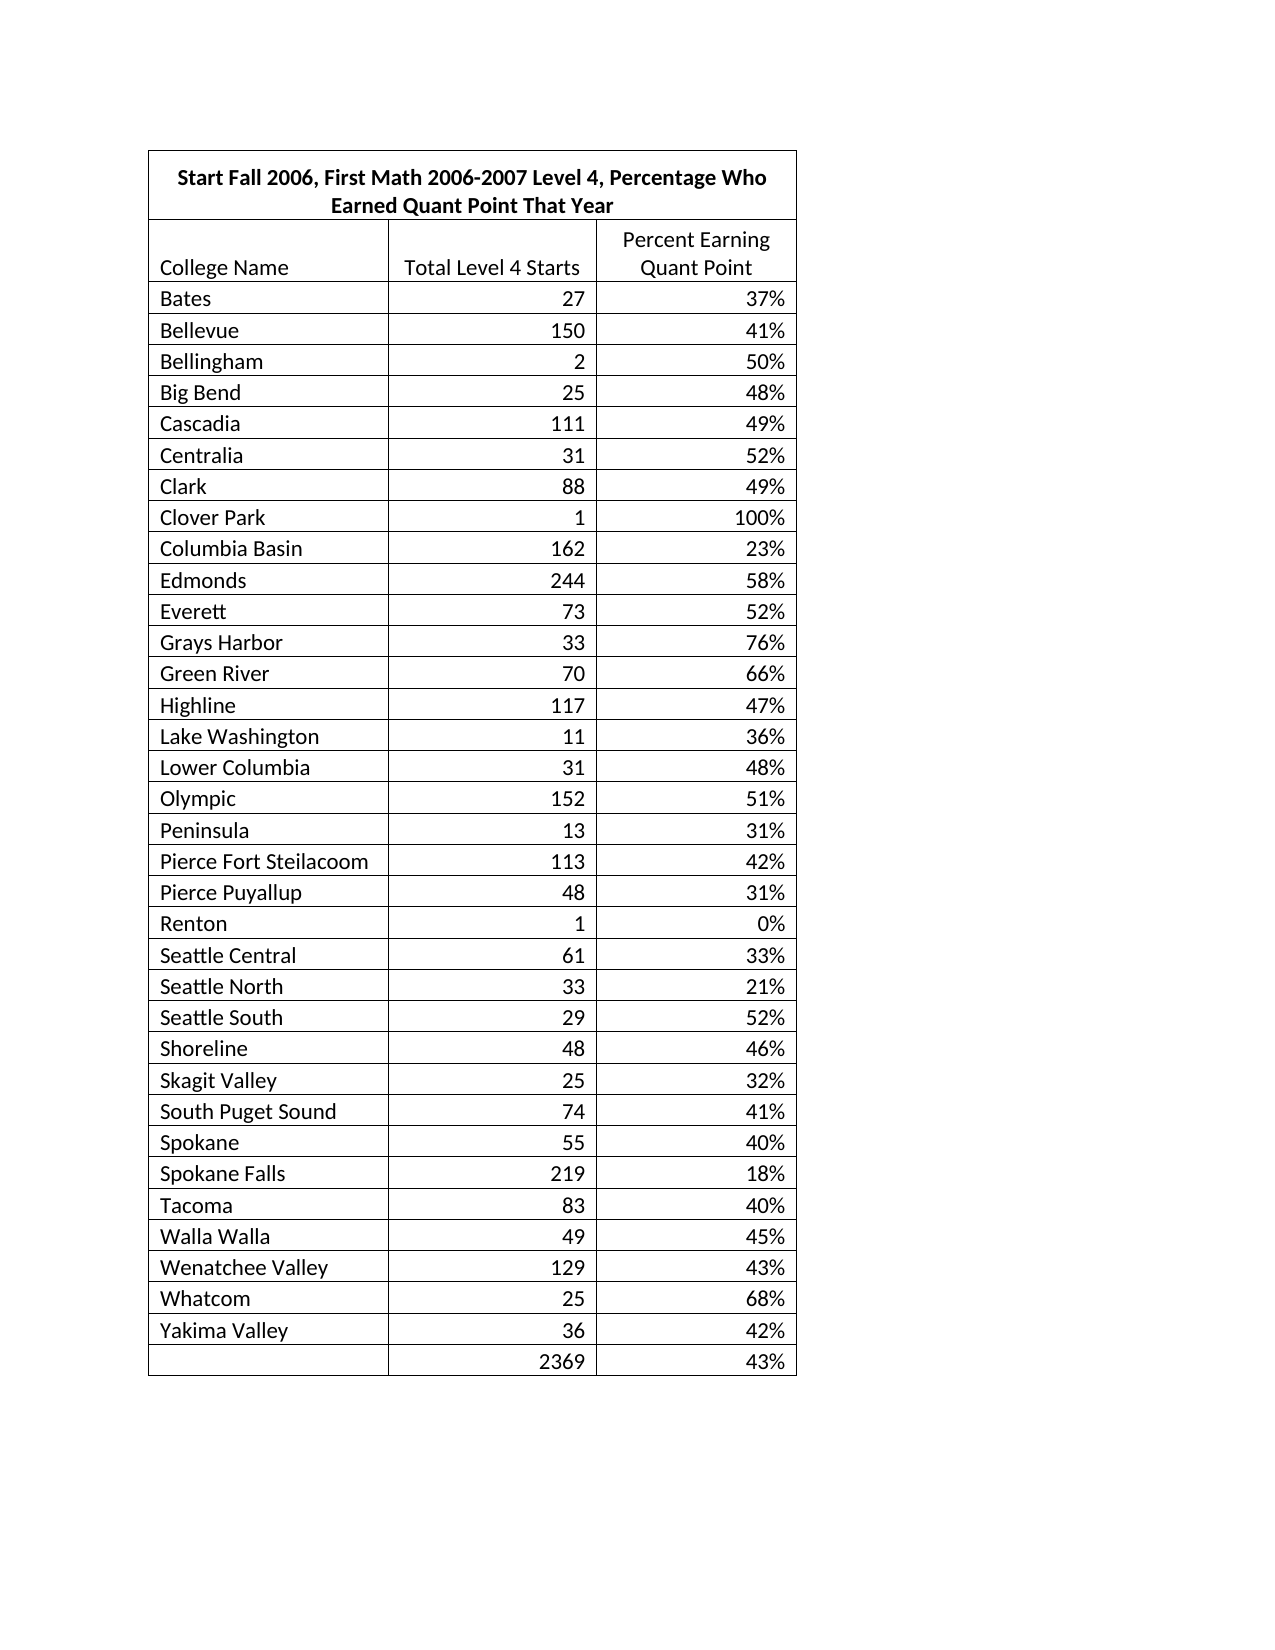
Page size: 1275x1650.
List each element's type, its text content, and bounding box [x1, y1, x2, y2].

table_cell 46% [597, 1032, 796, 1062]
table_cell 42% [597, 845, 796, 875]
table_cell 29 [389, 1001, 596, 1031]
table_cell Skagit Valley [149, 1064, 388, 1094]
table_cell 55 [389, 1126, 596, 1156]
table_cell 25 [389, 376, 596, 406]
table_cell Pierce Puyallup [149, 876, 388, 906]
table_header Start Fall 2006, First Math 2006-2007 Level 4, Percentage Who Earned Quant Point That Year [149, 151, 796, 219]
table_cell 52% [597, 1001, 796, 1031]
table_cell 162 [389, 532, 596, 562]
table_cell 117 [389, 689, 596, 719]
table_cell Peninsula [149, 814, 388, 844]
table_cell 33 [389, 626, 596, 656]
table_cell 49 [389, 1220, 596, 1250]
table_cell 41% [597, 1095, 796, 1125]
table_cell Centralia [149, 439, 388, 469]
table_cell Highline [149, 689, 388, 719]
table_cell 50% [597, 345, 796, 375]
table_cell 37% [597, 282, 796, 312]
table_cell 48 [389, 1032, 596, 1062]
table_cell 13 [389, 814, 596, 844]
table_cell 129 [389, 1251, 596, 1281]
table_cell 33 [389, 970, 596, 1000]
table_cell 36% [597, 720, 796, 750]
table_cell 76% [597, 626, 796, 656]
table_cell 31% [597, 876, 796, 906]
table_cell College Name [149, 220, 388, 281]
table_cell Percent Earning Quant Point [597, 220, 796, 281]
table_cell Seattle Central [149, 939, 388, 969]
table_cell Seattle South [149, 1001, 388, 1031]
table_cell 31 [389, 751, 596, 781]
table_cell Tacoma [149, 1189, 388, 1219]
table_cell Cascadia [149, 407, 388, 437]
table_cell [149, 1345, 388, 1375]
table_cell Shoreline [149, 1032, 388, 1062]
table_cell Whatcom [149, 1282, 388, 1312]
table_cell 51% [597, 782, 796, 812]
table_cell Olympic [149, 782, 388, 812]
table_cell 27 [389, 282, 596, 312]
table_cell 2 [389, 345, 596, 375]
table_cell 83 [389, 1189, 596, 1219]
table_cell 100% [597, 501, 796, 531]
table_cell 244 [389, 564, 596, 594]
table_cell Lower Columbia [149, 751, 388, 781]
table_cell 31% [597, 814, 796, 844]
table_cell 32% [597, 1064, 796, 1094]
table_cell 43% [597, 1251, 796, 1281]
table_cell Everett [149, 595, 388, 625]
table_cell Spokane [149, 1126, 388, 1156]
table_cell Spokane Falls [149, 1157, 388, 1187]
table_cell 23% [597, 532, 796, 562]
table_cell 21% [597, 970, 796, 1000]
table_cell Grays Harbor [149, 626, 388, 656]
table_cell 47% [597, 689, 796, 719]
table_cell 1 [389, 907, 596, 937]
table_cell Green River [149, 657, 388, 687]
table_cell Clark [149, 470, 388, 500]
table_cell Renton [149, 907, 388, 937]
table_cell 73 [389, 595, 596, 625]
table_cell 49% [597, 470, 796, 500]
table_cell Lake Washington [149, 720, 388, 750]
table_cell 31 [389, 439, 596, 469]
table_cell Total Level 4 Starts [389, 220, 596, 281]
table_cell Yakima Valley [149, 1314, 388, 1344]
table_cell 40% [597, 1189, 796, 1219]
table_cell 40% [597, 1126, 796, 1156]
table_cell Wenatchee Valley [149, 1251, 388, 1281]
table_cell Columbia Basin [149, 532, 388, 562]
table_cell South Puget Sound [149, 1095, 388, 1125]
table_cell 0% [597, 907, 796, 937]
table_cell 150 [389, 314, 596, 344]
table_cell 25 [389, 1064, 596, 1094]
table_cell 36 [389, 1314, 596, 1344]
table_cell 2369 [389, 1345, 596, 1375]
table_cell 219 [389, 1157, 596, 1187]
table_cell 43% [597, 1345, 796, 1375]
table_cell Bellingham [149, 345, 388, 375]
table_cell 25 [389, 1282, 596, 1312]
table_cell 113 [389, 845, 596, 875]
table_cell 58% [597, 564, 796, 594]
table_cell Pierce Fort Steilacoom [149, 845, 388, 875]
table_cell 152 [389, 782, 596, 812]
table_cell 33% [597, 939, 796, 969]
table_cell 42% [597, 1314, 796, 1344]
table_cell 49% [597, 407, 796, 437]
table_cell 61 [389, 939, 596, 969]
table_cell Bellevue [149, 314, 388, 344]
table_cell 41% [597, 314, 796, 344]
table_cell 1 [389, 501, 596, 531]
table_cell 70 [389, 657, 596, 687]
table_cell 48% [597, 751, 796, 781]
table_cell 52% [597, 595, 796, 625]
table_cell 68% [597, 1282, 796, 1312]
table_cell Bates [149, 282, 388, 312]
table_cell 18% [597, 1157, 796, 1187]
table_cell 48 [389, 876, 596, 906]
table_cell Walla Walla [149, 1220, 388, 1250]
table_cell 66% [597, 657, 796, 687]
table_cell Seattle North [149, 970, 388, 1000]
table_cell Big Bend [149, 376, 388, 406]
table_cell 111 [389, 407, 596, 437]
table_cell Clover Park [149, 501, 388, 531]
table_cell 48% [597, 376, 796, 406]
table_cell 11 [389, 720, 596, 750]
table_cell 74 [389, 1095, 596, 1125]
table_cell 52% [597, 439, 796, 469]
table_cell 88 [389, 470, 596, 500]
table_cell Edmonds [149, 564, 388, 594]
table_cell 45% [597, 1220, 796, 1250]
